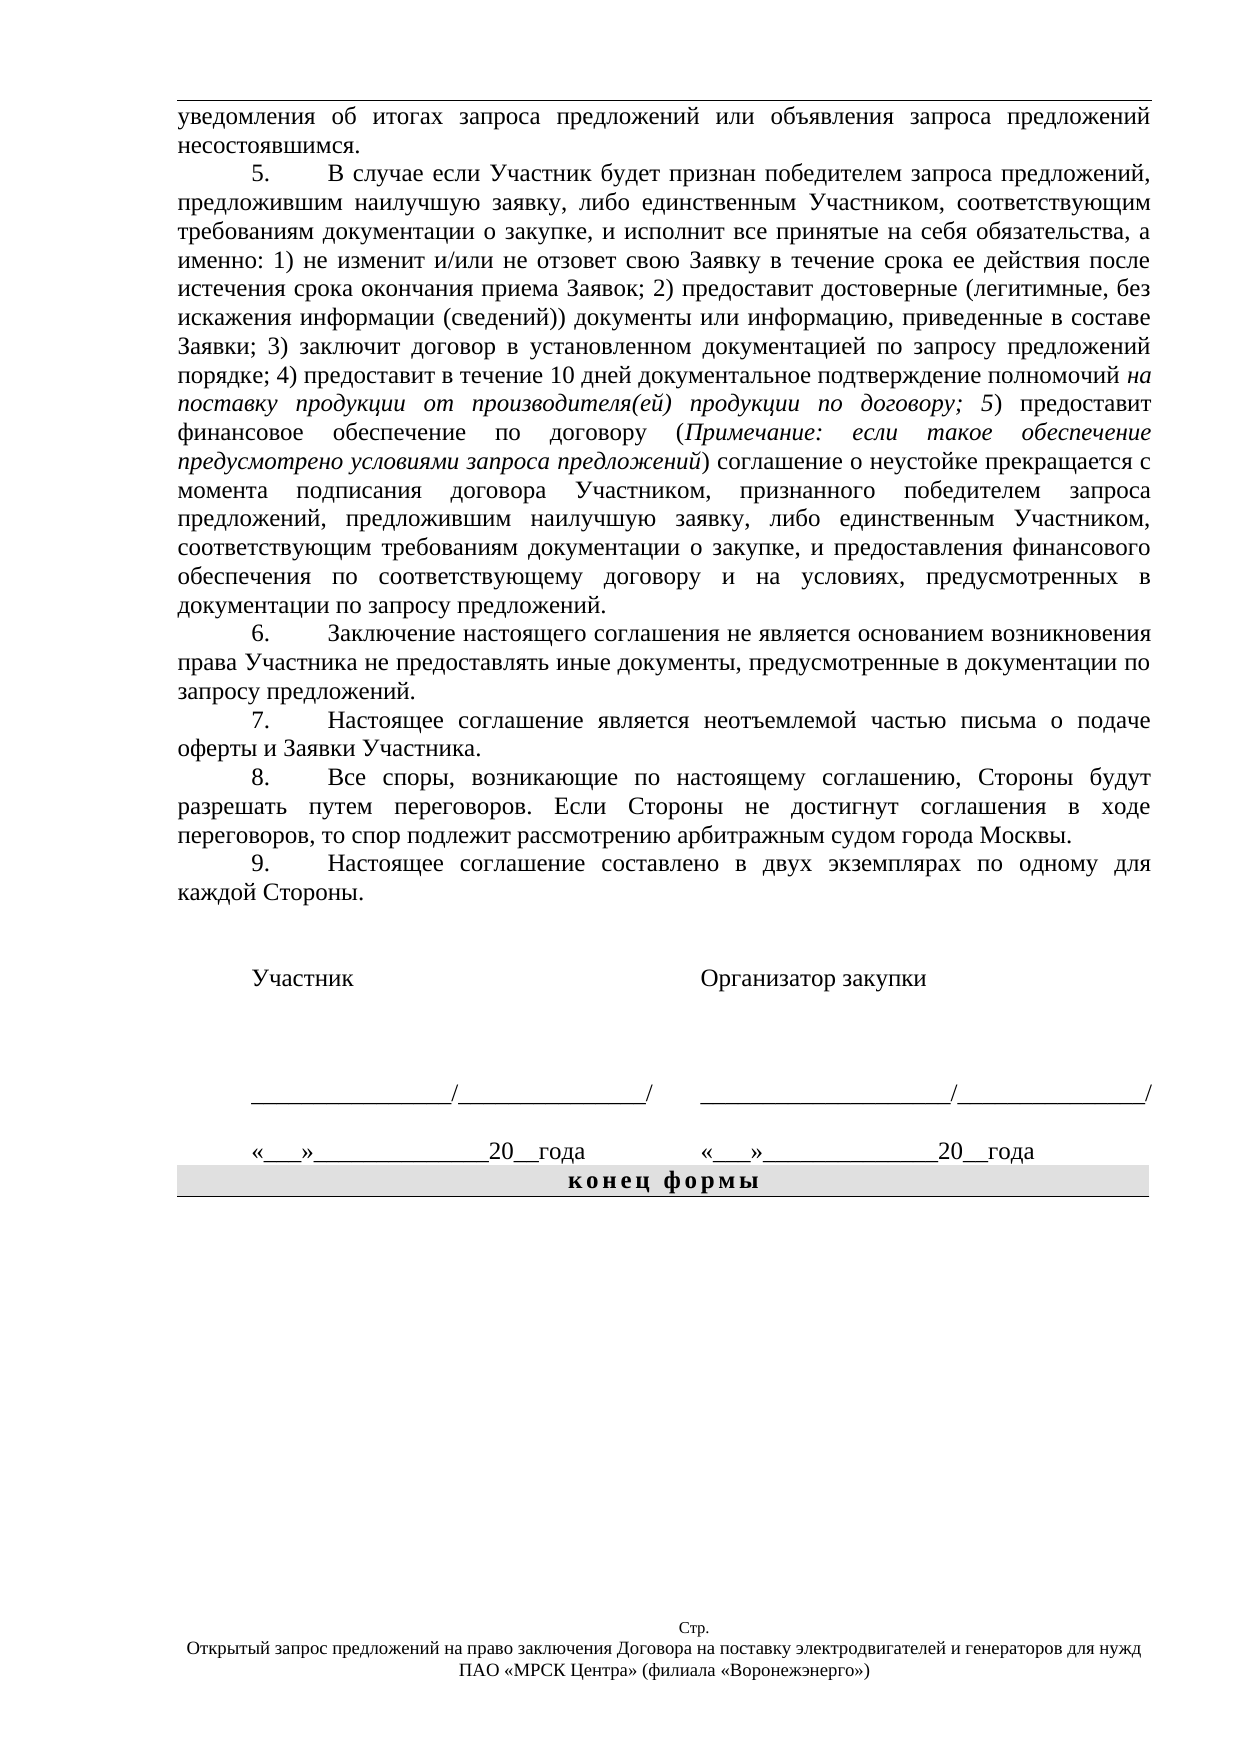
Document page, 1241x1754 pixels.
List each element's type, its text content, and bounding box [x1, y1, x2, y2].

list Настоящее соглашение является неотъемлемой частью письма о подаче оферты и Заявки Участника. [177, 705, 1152, 762]
table_cell ________________/_______________/ «___»______________20__года [240, 992, 689, 1165]
list Все споры, возникающие по настоящему соглашению, Стороны будут разрешать путем переговоров. Если Стороны не достигнут соглашения в ходе переговоров, то спор подлежит рассмотрению арбитражным судом города Москвы. [177, 762, 1152, 848]
text конец формы [177, 1165, 1149, 1196]
list Заключение настоящего соглашения не является основанием возникновения права Участника не предоставлять иные документы, предусмотренные в документации по запросу предложений. [177, 618, 1152, 705]
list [177, 101, 1152, 158]
table_cell ____________________/_______________/ «___»______________20__года [689, 992, 1163, 1165]
list Настоящее соглашение составлено в двух экземплярах по одному для каждой Стороны. [177, 848, 1152, 906]
table_header Организатор закупки [689, 964, 1163, 992]
list В случае если Участник будет признан победителем запроса предложений, предложившим наилучшую заявку, либо единственным Участником, соответствующим требованиям документации о закупке, и исполнит все принятые на себя обязательства, а именно: 1) не изменит и/или не отзовет свою Заявку в течение срока ее действия после истечения срока окончания приема Заявок; 2) предоставит достоверные (легитимные, без искажения информации (сведений)) документы или информацию, приведенные в составе Заявки; 3) заключит договор в установленном документацией по запросу предложений порядке; 4) предоставит в течение 10 дней документальное подтверждение полномочий на поставку продукции от производителя(ей) продукции по договору; 5) предоставит финансовое обеспечение по договору (Примечание: если такое обеспечение предусмотрено условиями запроса предложений) соглашение о неустойке прекращается с момента подписания договора Участником, признанного победителем запроса предложений, предложившим наилучшую заявку, либо единственным Участником, соответствующим требованиям документации о закупке, и предоставления финансового обеспечения по соответствующему договору и на условиях, предусмотренных в документации по запросу предложений. [177, 158, 1152, 618]
table_header Участник [240, 964, 689, 992]
